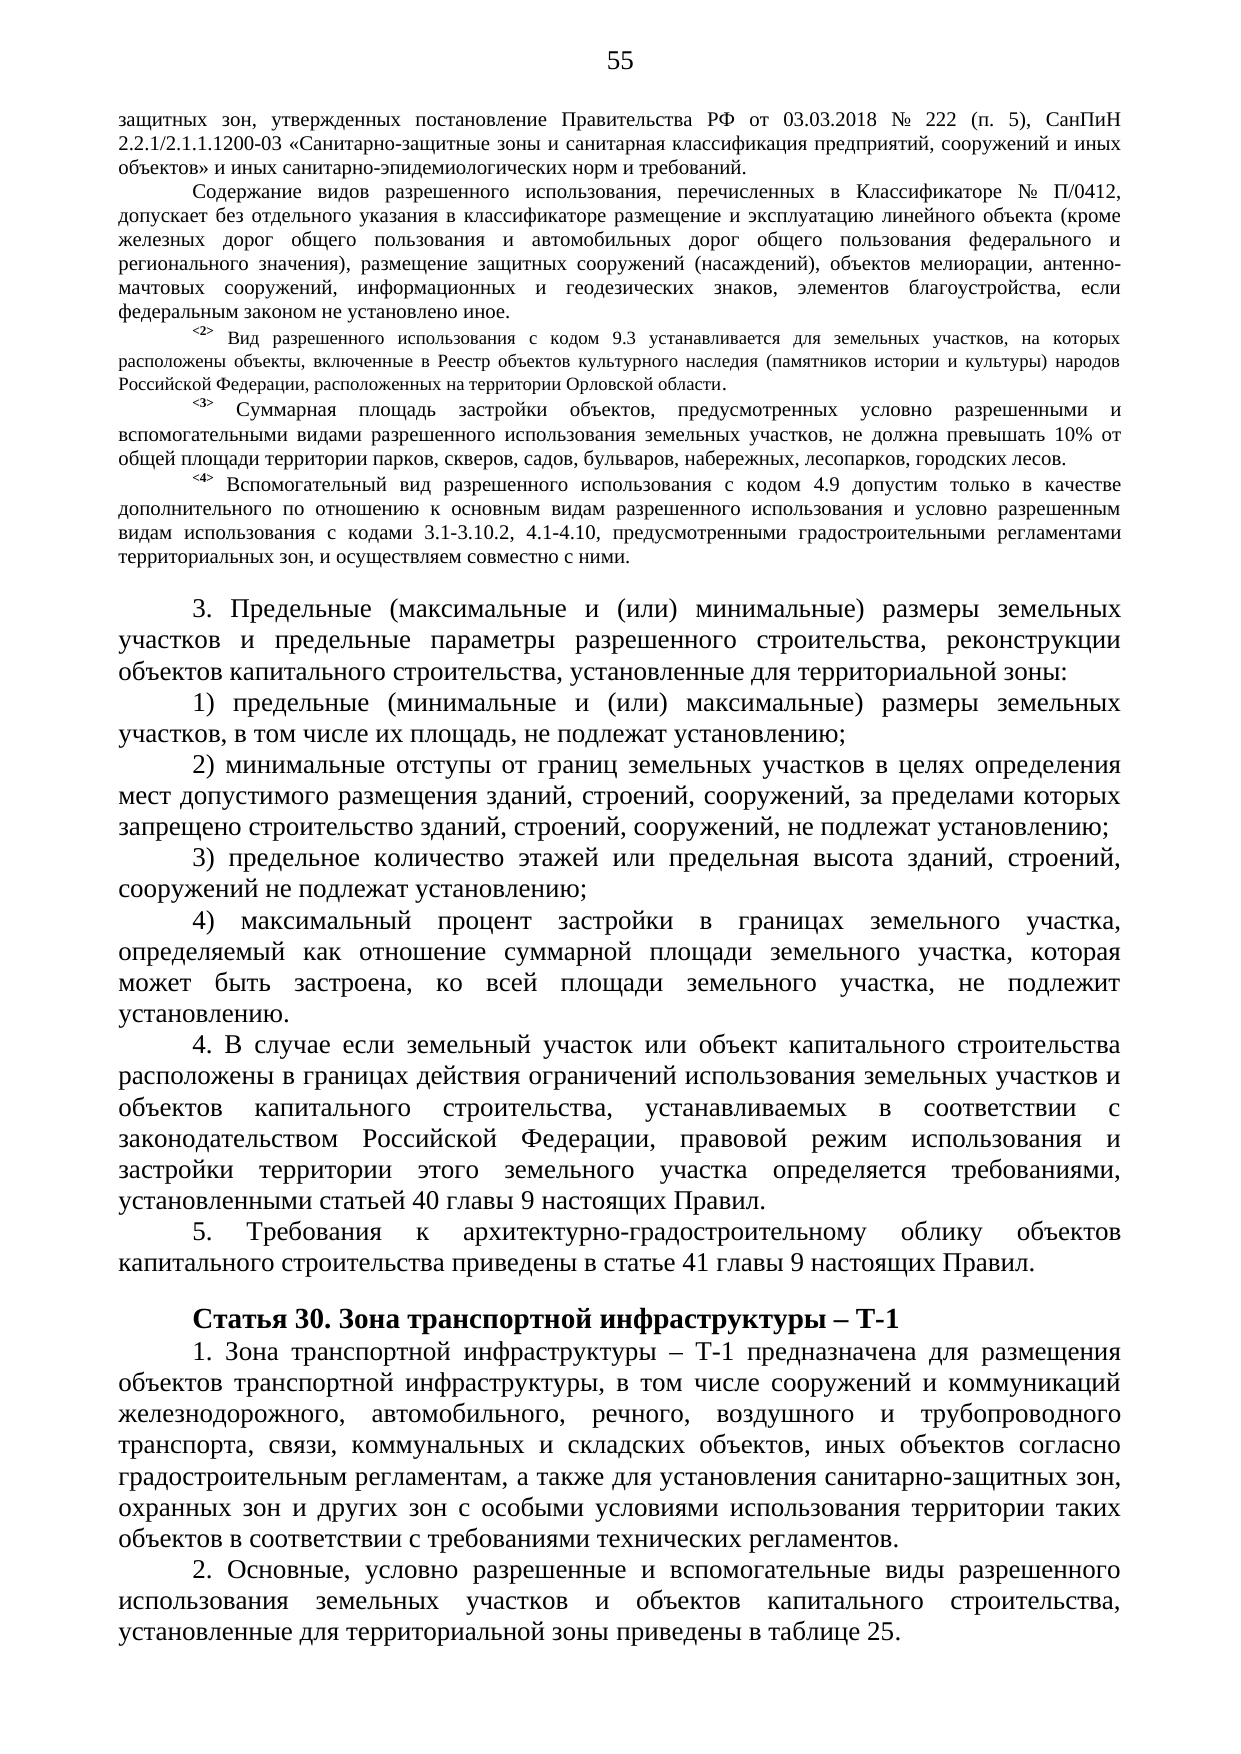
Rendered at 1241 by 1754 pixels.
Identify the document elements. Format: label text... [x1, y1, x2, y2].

subtitle Статья 30. Зона транспортной инфраструктуры – Т-1 [118, 1302, 1122, 1335]
text 3. Предельные (максимальные и (или) минимальные) размеры земельных участков и предельные параметры разрешенного строительства, реконструкции объектов капитального строительства, установленные для территориальной зоны: [118, 592, 1122, 686]
text 1. Зона транспортной инфраструктуры – Т-1 предназначена для размещения объектов транспортной инфраструктуры, в том числе сооружений и коммуникаций железнодорожного, автомобильного, речного, воздушного и трубопроводного транспорта, связи, коммунальных и складских объектов, иных объектов согласно градостроительным регламентам, а также для установления санитарно-защитных зон, охранных зон и других зон с особыми условиями использования территории таких объектов в соответствии с требованиями технических регламентов. [118, 1335, 1122, 1553]
text 2) минимальные отступы от границ земельных участков в целях определения мест допустимого размещения зданий, строений, сооружений, за пределами которых запрещено строительство зданий, строений, сооружений, не подлежат установлению; [118, 748, 1122, 841]
text 5. Требования к архитектурно-градостроительному облику объектов капитального строительства приведены в статье 41 главы 9 настоящих Правил. [118, 1215, 1122, 1277]
text 3) предельное количество этажей или предельная высота зданий, строений, сооружений не подлежат установлению; [118, 841, 1122, 904]
text <2> Вид разрешенного использования с кодом 9.3 устанавливается для земельных участков, на которых расположены объекты, включенные в Реестр объектов культурного наследия (памятников истории и культуры) народов Российской Федерации, расположенных на территории Орловской области. [118, 323, 1122, 395]
text 2. Основные, условно разрешенные и вспомогательные виды разрешенного использования земельных участков и объектов капитального строительства, установленные для территориальной зоны приведены в таблице 25. [118, 1553, 1122, 1647]
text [118, 107, 1122, 179]
text 1) предельные (минимальные и (или) максимальные) размеры земельных участков, в том числе их площадь, не подлежат установлению; [118, 686, 1122, 748]
text Содержание видов разрешенного использования, перечисленных в Классификаторе № П/0412, допускает без отдельного указания в классификаторе размещение и эксплуатацию линейного объекта (кроме железных дорог общего пользования и автомобильных дорог общего пользования федерального и регионального значения), размещение защитных сооружений (насаждений), объектов мелиорации, антенно-мачтовых сооружений, информационных и геодезических знаков, элементов благоустройства, если федеральным законом не установлено иное. [118, 179, 1122, 323]
text <3> Суммарная площадь застройки объектов, предусмотренных условно разрешенными и вспомогательными видами разрешенного использования земельных участков, не должна превышать 10% от общей площади территории парков, скверов, садов, бульваров, набережных, лесопарков, городских лесов. [118, 395, 1122, 470]
text 4) максимальный процент застройки в границах земельного участка, определяемый как отношение суммарной площади земельного участка, которая может быть застроена, ко всей площади земельного участка, не подлежит установлению. [118, 904, 1122, 1028]
text <4> Вспомогательный вид разрешенного использования с кодом 4.9 допустим только в качестве дополнительного по отношению к основным видам разрешенного использования и условно разрешенным видам использования с кодами 3.1-3.10.2, 4.1-4.10, предусмотренными градостроительными регламентами территориальных зон, и осуществляем совместно с ними. [118, 470, 1122, 568]
text 4. В случае если земельный участок или объект капитального строительства расположены в границах действия ограничений использования земельных участков и объектов капитального строительства, устанавливаемых в соответствии с законодательством Российской Федерации, правовой режим использования и застройки территории этого земельного участка определяется требованиями, установленными статьей 40 главы 9 настоящих Правил. [118, 1028, 1122, 1215]
